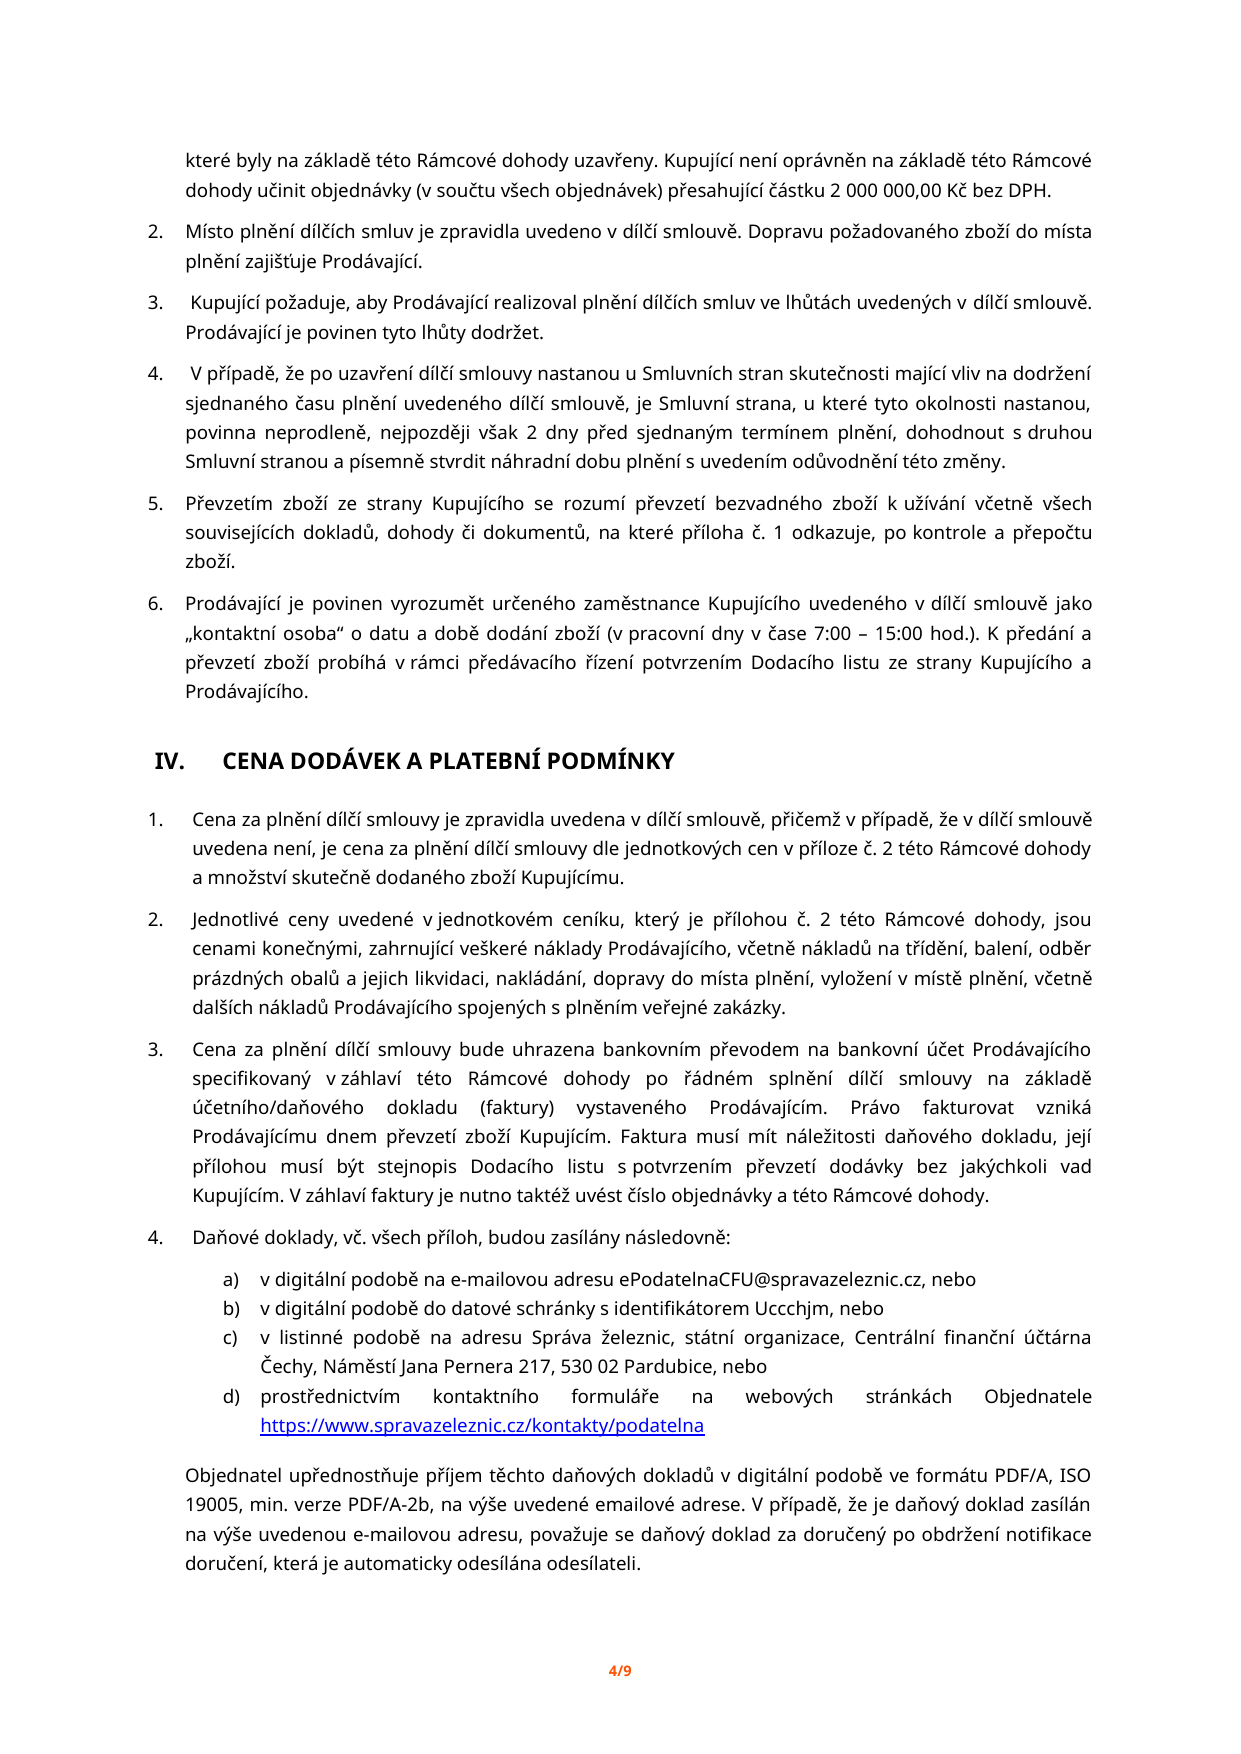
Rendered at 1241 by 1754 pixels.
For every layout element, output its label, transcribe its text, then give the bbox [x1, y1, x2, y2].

list Převzetím zboží ze strany Kupujícího se rozumí převzetí bezvadného zboží k užívání včetně všech souvisejících dokladů, dohody či dokumentů, na které příloha č. 1 odkazuje, po kontrole a přepočtu zboží. [148, 490, 1093, 574]
list CENA DODÁVEK A PLATEBNÍ PODMÍNKY [185, 745, 1093, 776]
list Místo plnění dílčích smluv je zpravidla uvedeno v dílčí smlouvě. Dopravu požadovaného zboží do místa plnění zajišťuje Prodávající. [148, 219, 1093, 273]
text Objednatel upřednostňuje příjem těchto daňových dokladů v digitální podobě ve formátu PDF/A, ISO 19005, min. verze PDF/A-2b, na výše uvedené emailové adrese. V případě, že je daňový doklad zasílán na výše uvedenou e-mailovou adresu, považuje se daňový doklad za doručený po obdržení notifikace doručení, která je automaticky odesílána odesílateli. [185, 1462, 1093, 1576]
list prostřednictvím kontaktního formuláře na webových stránkách Objednatele https://www.spravazeleznic.cz/kontakty/podatelna [223, 1383, 1093, 1438]
list v listinné podobě na adresu Správa železnic, státní organizace, Centrální finanční účtárna Čechy, Náměstí Jana Pernera 217, 530 02 Pardubice, nebo [223, 1324, 1093, 1379]
list Kupující požaduje, aby Prodávající realizoval plnění dílčích smluv ve lhůtách uvedených v dílčí smlouvě. Prodávající je povinen tyto lhůty dodržet. [148, 290, 1093, 344]
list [148, 148, 1093, 202]
subtitle Jednotlivé ceny uvedené v jednotkovém ceníku, který je přílohou č. 2 této Rámcové dohody, jsou cenami konečnými, zahrnující veškeré náklady Prodávajícího, včetně nákladů na třídění, balení, odběr prázdných obalů a jejich likvidaci, nakládání, dopravy do místa plnění, vyložení v místě plnění, včetně dalších nákladů Prodávajícího spojených s plněním veřejné zakázky. [148, 906, 1093, 1020]
subtitle Prodávající je povinen vyrozumět určeného zaměstnance Kupujícího uvedeného v dílčí smlouvě jako „kontaktní osoba“ o datu a době dodání zboží (v pracovní dny v čase 7:00 – 15:00 hod.). K předání a převzetí zboží probíhá v rámci předávacího řízení potvrzením Dodacího listu ze strany Kupujícího a Prodávajícího. [148, 591, 1093, 704]
list v digitální podobě na e-mailovou adresu ePodatelnaCFU@spravazeleznic.cz, nebo [223, 1266, 1093, 1291]
subtitle Daňové doklady, vč. všech příloh, budou zasílány následovně: [148, 1224, 1093, 1250]
list v digitální podobě do datové schránky s identifikátorem Uccchjm, nebo [223, 1295, 1093, 1321]
subtitle Cena za plnění dílčí smlouvy je zpravidla uvedena v dílčí smlouvě, přičemž v případě, že v dílčí smlouvě uvedena není, je cena za plnění dílčí smlouvy dle jednotkových cen v příloze č. 2 této Rámcové dohody a množství skutečně dodaného zboží Kupujícímu. [148, 806, 1093, 890]
list V případě, že po uzavření dílčí smlouvy nastanou u Smluvních stran skutečnosti mající vliv na dodržení sjednaného času plnění uvedeného dílčí smlouvě, je Smluvní strana, u které tyto okolnosti nastanou, povinna neprodleně, nejpozději však 2 dny před sjednaným termínem plnění, dohodnout s druhou Smluvní stranou a písemně stvrdit náhradní dobu plnění s uvedením odůvodnění této změny. [148, 361, 1093, 474]
subtitle Cena za plnění dílčí smlouvy bude uhrazena bankovním převodem na bankovní účet Prodávajícího specifikovaný v záhlaví této Rámcové dohody po řádném splnění dílčí smlouvy na základě účetního/daňového dokladu (faktury) vystaveného Prodávajícím. Právo fakturovat vzniká Prodávajícímu dnem převzetí zboží Kupujícím. Faktura musí mít náležitosti daňového dokladu, její přílohou musí být stejnopis Dodacího listu s potvrzením převzetí dodávky bez jakýchkoli vad Kupujícím. V záhlaví faktury je nutno taktéž uvést číslo objednávky a této Rámcové dohody. [148, 1036, 1093, 1208]
